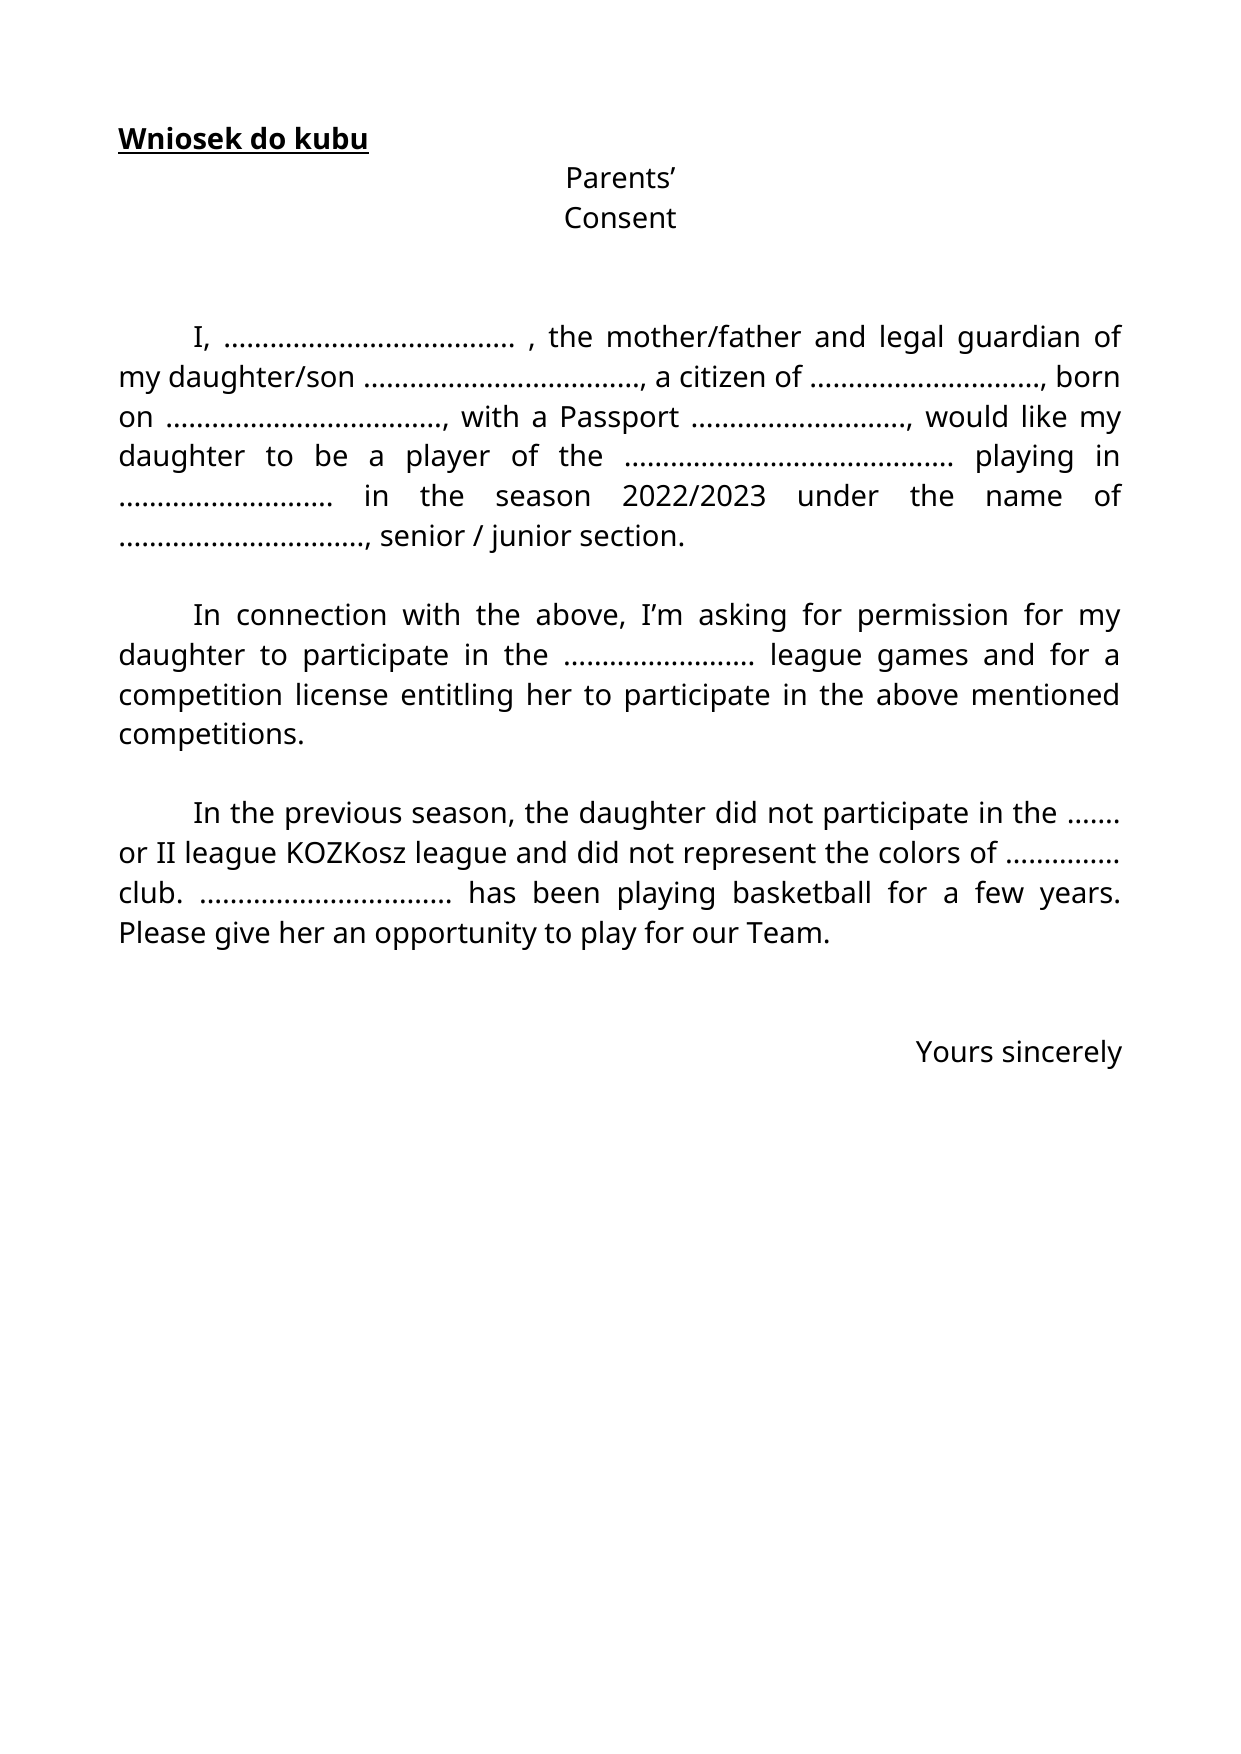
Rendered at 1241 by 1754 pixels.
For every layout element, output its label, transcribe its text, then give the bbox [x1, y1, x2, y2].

text In the previous season, the daughter did not participate in the ……. or II league KOZKosz league and did not represent the colors of …………… club. …………………………… has been playing basketball for a few years. Please give her an opportunity to play for our Team. [118, 793, 1122, 952]
text I, ……………………………….. , the mother/father and legal guardian of my daughter/son ………………………………, a citizen of …………………………, born on ………………………………, with a Passport ………………………., would like my daughter to be a player of the ……………………………………. playing in ………………………. in the season 2022/2023 under the name of ………………………….., senior / junior section. [118, 317, 1122, 555]
text Parents’ [118, 158, 1122, 197]
text Consent [118, 197, 1122, 237]
text Wniosek do kubu [118, 118, 1122, 158]
text Yours sincerely [118, 1031, 1122, 1071]
text In connection with the above, I’m asking for permission for my daughter to participate in the ……………………. league games and for a competition license entitling her to participate in the above mentioned competitions. [118, 594, 1122, 753]
